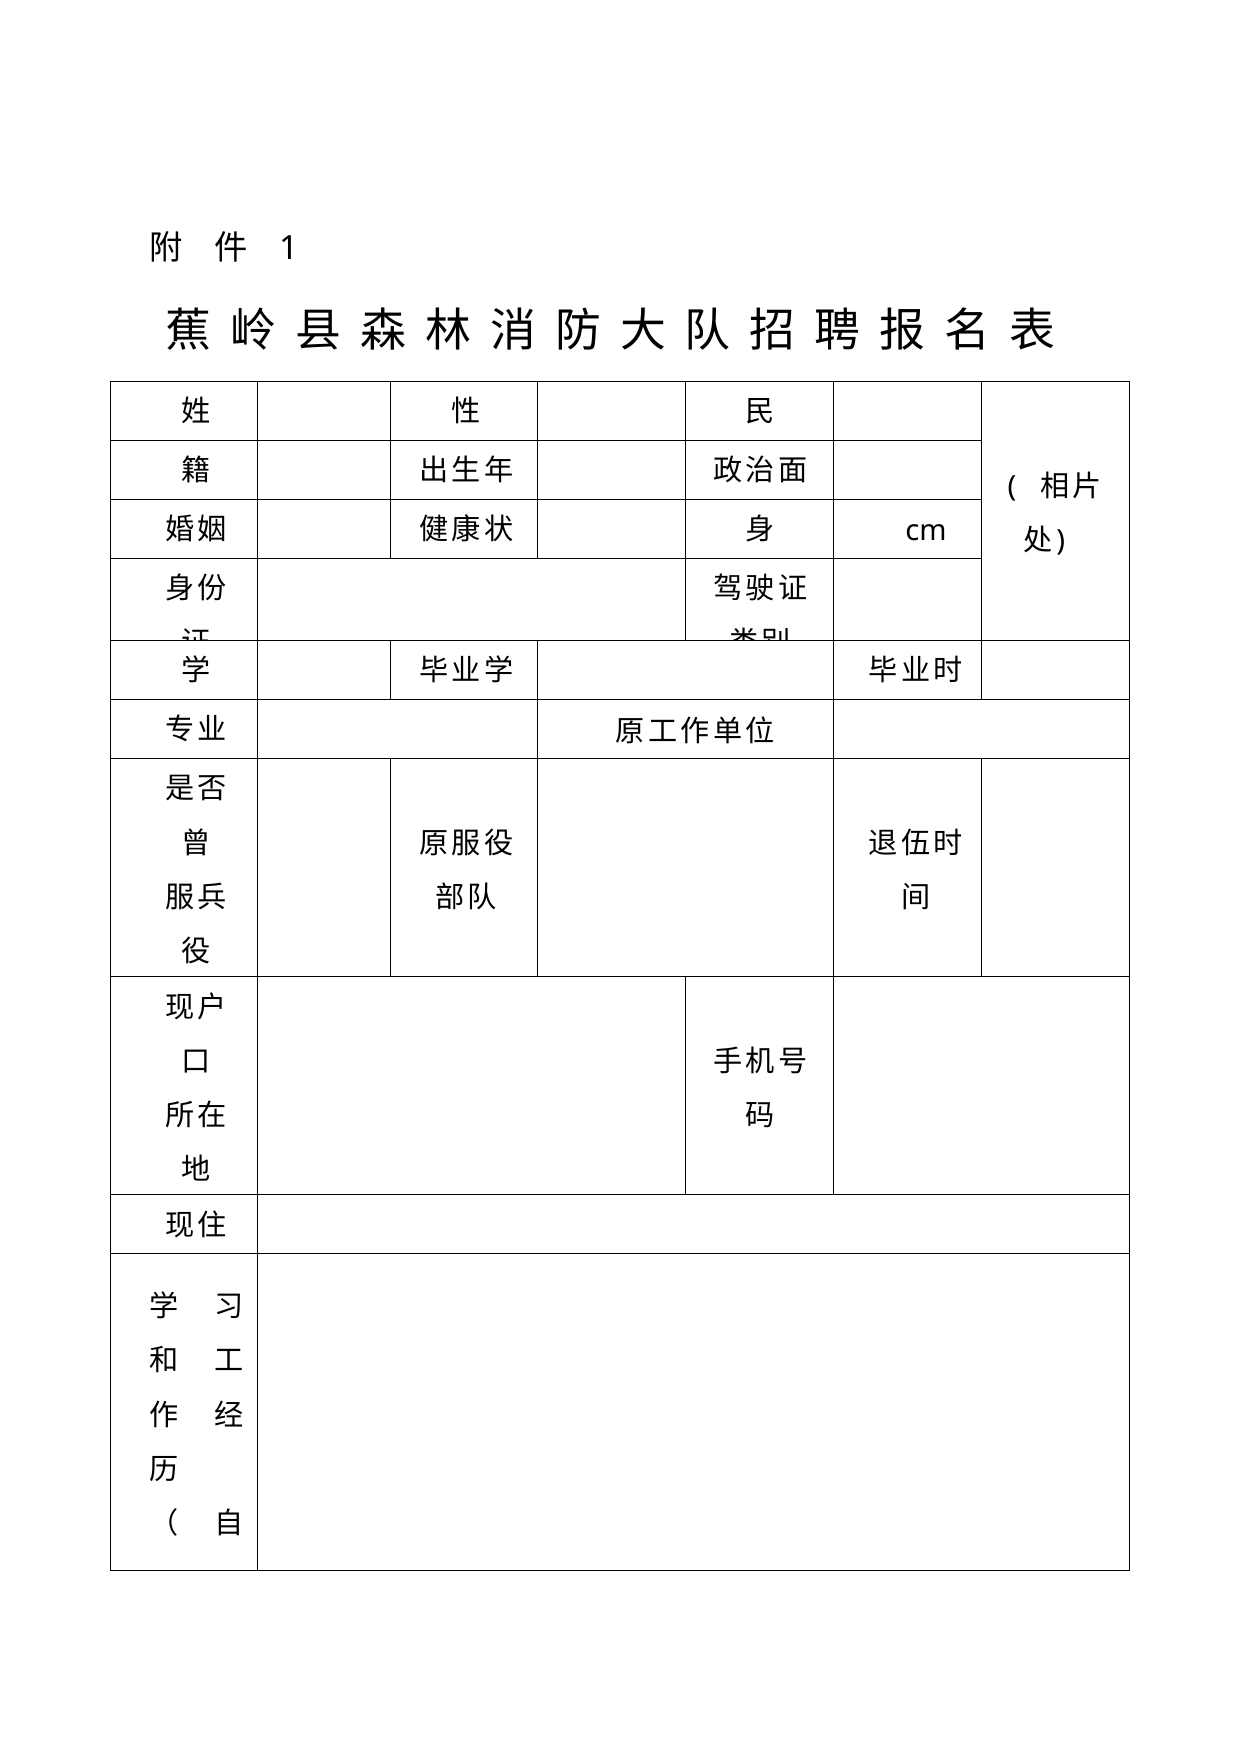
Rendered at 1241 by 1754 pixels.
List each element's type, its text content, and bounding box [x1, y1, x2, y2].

table_cell 出生年月月 [391, 441, 537, 499]
table_cell 是否曾 服兵役 [111, 759, 257, 976]
table_cell 驾驶证 类别 [686, 559, 833, 640]
table_cell 籍 贯 [111, 441, 257, 499]
table_cell [834, 441, 981, 499]
table_cell 身 高 [686, 500, 833, 558]
table_cell 手机号码 [686, 977, 833, 1194]
table_cell 学 历 [111, 641, 257, 699]
table_cell [834, 559, 981, 640]
table_header [538, 382, 685, 440]
table_cell [258, 1254, 1129, 1570]
table_cell [258, 700, 537, 758]
table_cell 婚姻状况 [111, 500, 257, 558]
table_header 民 族 [686, 382, 833, 440]
table_header 性 别 [391, 382, 537, 440]
table_cell 健康状况 [391, 500, 537, 558]
table_cell 现户口 所在地 [111, 977, 257, 1194]
table_cell 毕业时间 [834, 641, 981, 699]
text 蕉岭县森林消防大队招聘报名表 [149, 272, 1091, 381]
table_cell [258, 641, 390, 699]
table_cell [258, 977, 685, 1194]
table_cell [538, 441, 685, 499]
table_cell cm [834, 500, 981, 558]
table_cell [982, 759, 1129, 976]
table_cell 身份证 号码 [111, 559, 257, 640]
table_cell 政治面貌 [686, 441, 833, 499]
table_cell [538, 759, 833, 976]
text 附件1 [149, 218, 1091, 272]
table_header [834, 382, 981, 440]
table_header (相片处) [982, 382, 1129, 640]
table_cell 退伍时间 [834, 759, 981, 976]
table_cell [258, 759, 390, 976]
table_cell 原工作单位 [538, 700, 833, 758]
table_header [258, 382, 390, 440]
table_cell [982, 641, 1129, 699]
table_cell [258, 559, 685, 640]
table_cell 专业特长 [111, 700, 257, 758]
table_cell [538, 641, 833, 699]
table_cell 现住地址 [111, 1195, 257, 1253]
table_cell [258, 441, 390, 499]
table_cell 学习和工作经历（自初中开始写起） [111, 1254, 257, 1570]
table_cell [834, 977, 1129, 1194]
table_cell [258, 500, 390, 558]
table_cell 毕业学校 [391, 641, 537, 699]
table_cell [258, 1195, 1129, 1253]
table_cell [538, 500, 685, 558]
table_header 姓 名 [111, 382, 257, 440]
table_cell 原服役 部队 [391, 759, 537, 976]
table_cell [834, 700, 1129, 758]
